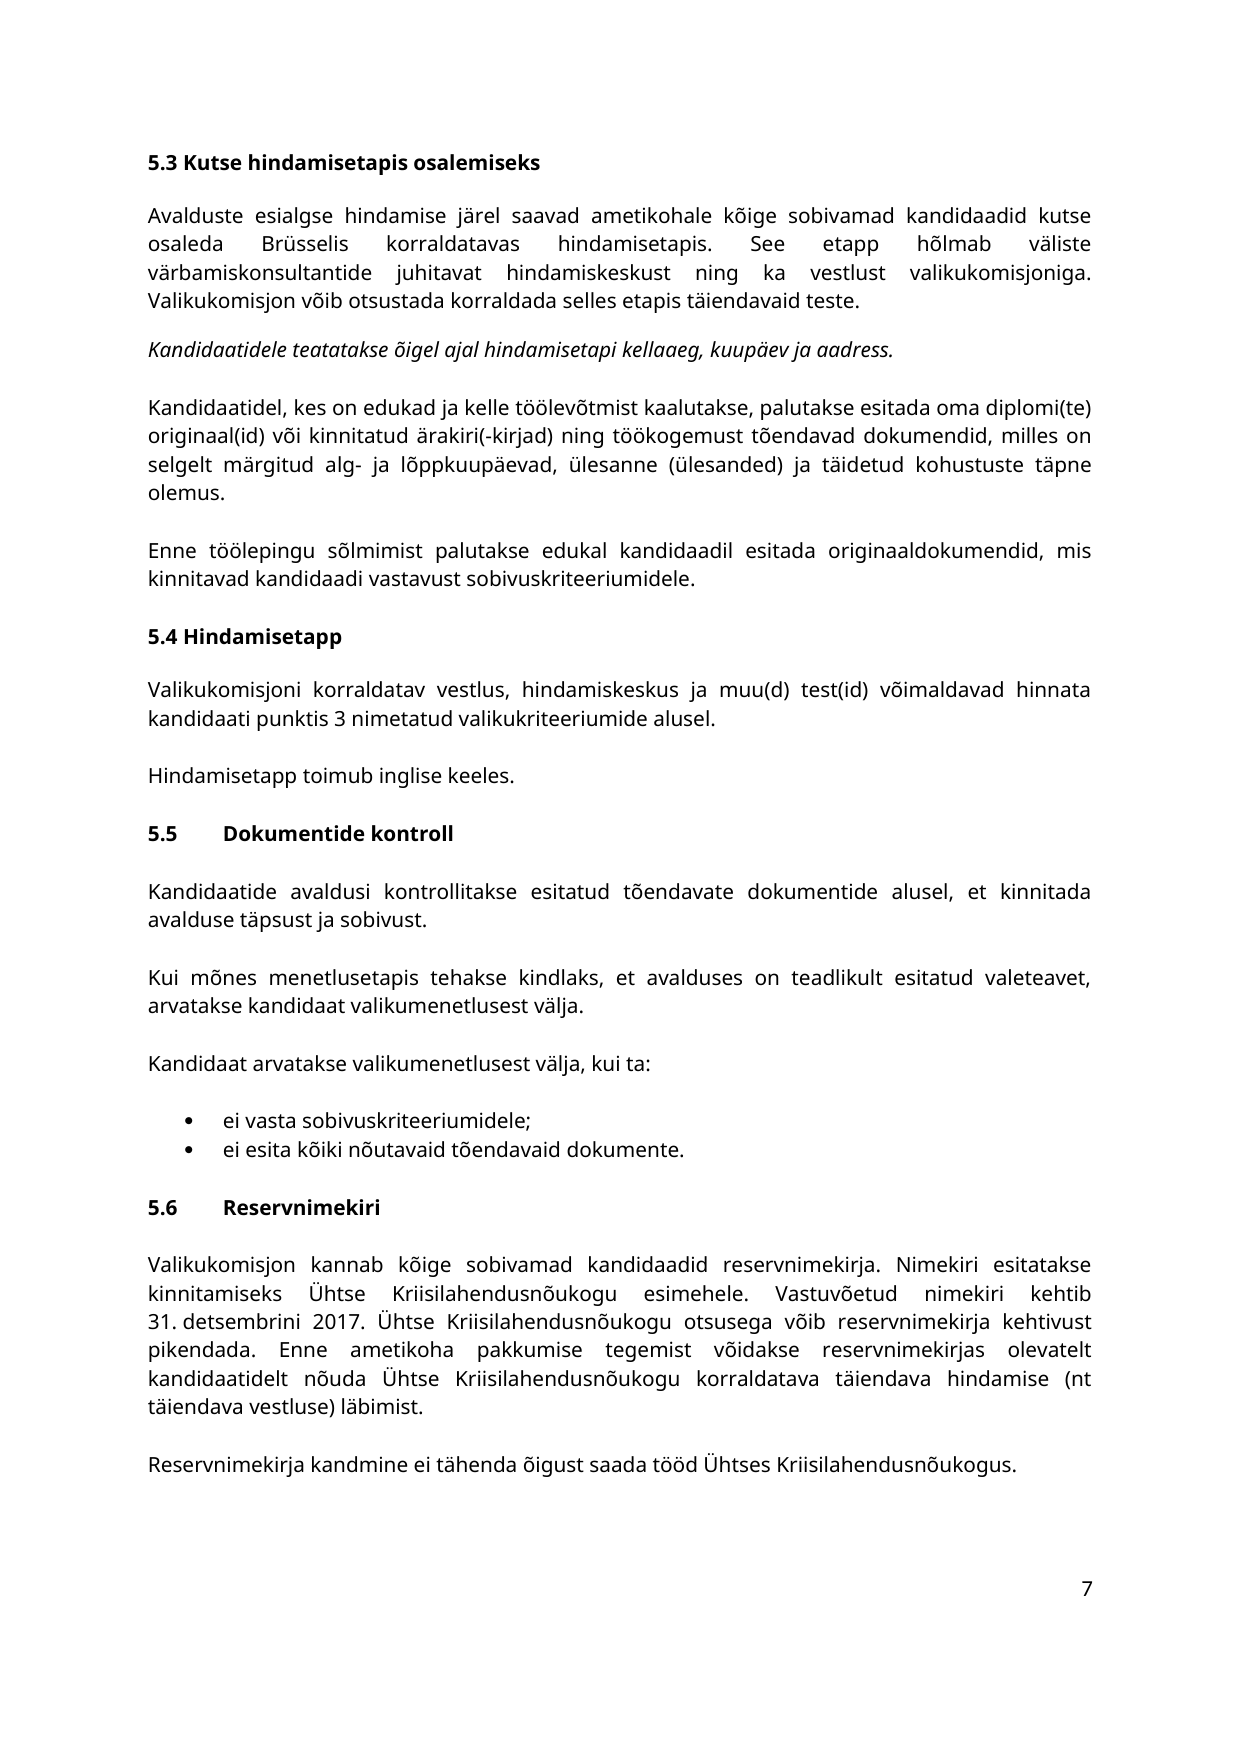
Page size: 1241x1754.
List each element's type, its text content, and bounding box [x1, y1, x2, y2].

text Valikukomisjon kannab kõige sobivamad kandidaadid reservnimekirja. Nimekiri esitatakse kinnitamiseks Ühtse Kriisilahendusnõukogu esimehele. Vastuvõetud nimekiri kehtib 31. detsembrini 2017. Ühtse Kriisilahendusnõukogu otsusega võib reservnimekirja kehtivust pikendada. Enne ametikoha pakkumise tegemist võidakse reservnimekirjas olevatelt kandidaatidelt nõuda Ühtse Kriisilahendusnõukogu korraldatava täiendava hindamise (nt täiendava vestluse) läbimist. [148, 1250, 1093, 1421]
list ei esita kõiki nõutavaid tõendavaid dokumente. [185, 1135, 1093, 1163]
list ei vasta sobivuskriteeriumidele; [185, 1107, 1093, 1135]
subtitle Reservnimekiri [148, 1193, 1093, 1221]
list Kutse hindamisetapis osalemiseks [148, 148, 1093, 176]
text Valikukomisjoni korraldatav vestlus, hindamiskeskus ja muu(d) test(id) võimaldavad hinnata kandidaati punktis 3 nimetatud valikukriteeriumide alusel. [148, 676, 1093, 732]
text Kandidaatidel, kes on edukad ja kelle töölevõtmist kaalutakse, palutakse esitada oma diplomi(te) originaal(id) või kinnitatud ärakiri(-kirjad) ning töökogemust tõendavad dokumendid, milles on selgelt märgitud alg- ja lõppkuupäevad, ülesanne (ülesanded) ja täidetud kohustuste täpne olemus. [148, 393, 1093, 507]
text Avalduste esialgse hindamise järel saavad ametikohale kõige sobivamad kandidaadid kutse osaleda Brüsselis korraldatavas hindamisetapis. See etapp hõlmab väliste värbamiskonsultantide juhitavat hindamiskeskust ning ka vestlust valikukomisjoniga. Valikukomisjon võib otsustada korraldada selles etapis täiendavaid teste. [148, 201, 1093, 315]
text Kandidaat arvatakse valikumenetlusest välja, kui ta: [148, 1049, 1093, 1077]
text Kui mõnes menetlusetapis tehakse kindlaks, et avalduses on teadlikult esitatud valeteavet, arvatakse kandidaat valikumenetlusest välja. [148, 963, 1093, 1020]
subtitle Dokumentide kontroll [148, 819, 1093, 848]
text Reservnimekirja kandmine ei tähenda õigust saada tööd Ühtses Kriisilahendusnõukogus. [148, 1450, 1093, 1478]
text Hindamisetapp toimub inglise keeles. [148, 762, 1093, 790]
text Kandidaatidele teatatakse õigel ajal hindamisetapi kellaaeg, kuupäev ja aadress. [148, 336, 1093, 364]
text Kandidaatide avaldusi kontrollitakse esitatud tõendavate dokumentide alusel, et kinnitada avalduse täpsust ja sobivust. [148, 877, 1093, 934]
text Enne töölepingu sõlmimist palutakse edukal kandidaadil esitada originaaldokumendid, mis kinnitavad kandidaadi vastavust sobivuskriteeriumidele. [148, 536, 1093, 593]
text 5.4 Hindamisetapp [148, 622, 1093, 651]
